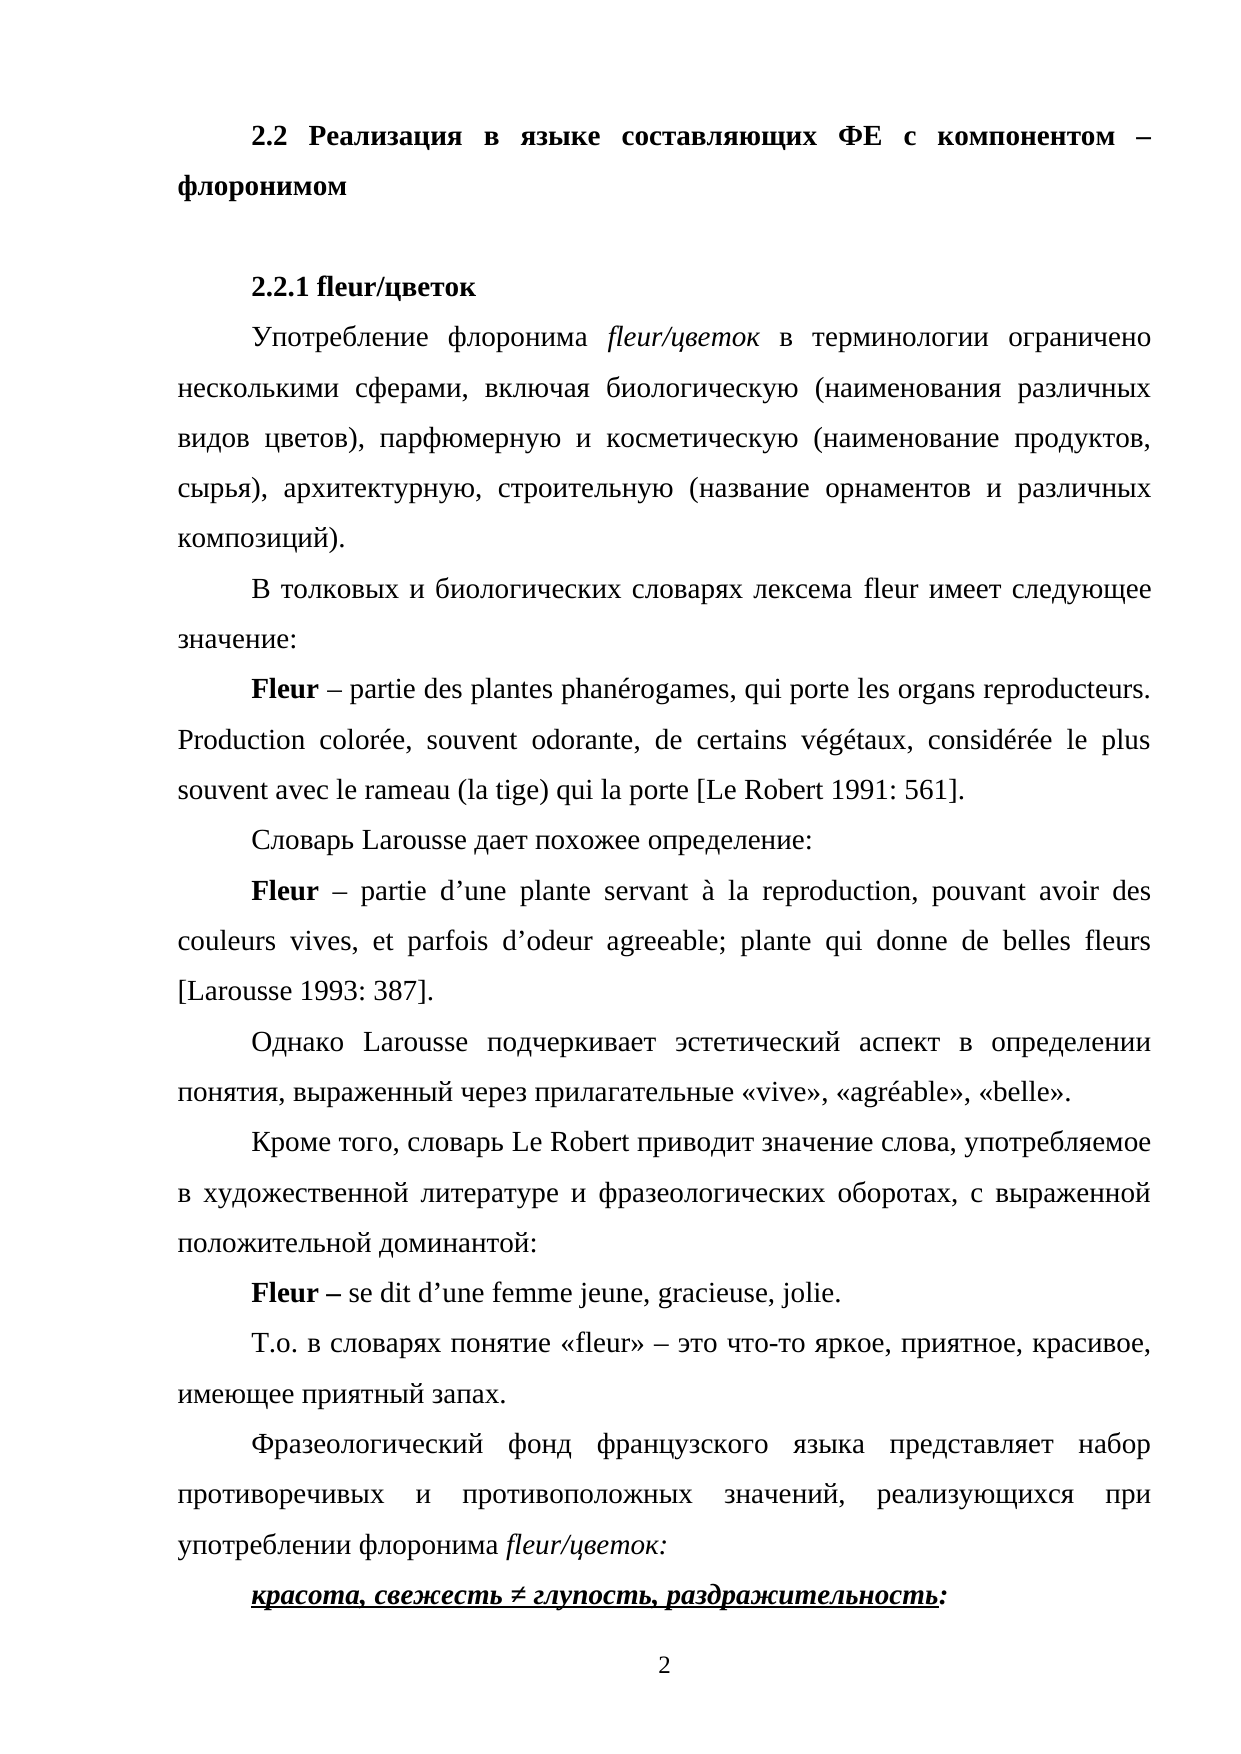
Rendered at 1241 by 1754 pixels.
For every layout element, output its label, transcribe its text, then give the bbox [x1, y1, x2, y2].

text В толковых и биологических словарях лексема fleur имеет следующее значение: [177, 571, 1152, 655]
subtitle 2.2.1 fleur/цветок [177, 269, 1152, 303]
text Т.о. в словарях понятие «fleur» – это что-то яркое, приятное, красивое, имеющее приятный запах. [177, 1326, 1152, 1409]
text Словарь Larousse дает похожее определение: [177, 822, 1152, 856]
text Фразеологический фонд французского языка представляет набор противоречивых и противоположных значений, реализующихся при употреблении флоронима fleur/цветок: [177, 1426, 1152, 1560]
text Fleur – partie des plantes phanérogames, qui porte les organs reproducteurs. Production colorée, souvent odorante, de certains végétaux, considérée le plus souvent avec le rameau (la tige) qui la porte [Le Robert 1991: 561]. [177, 672, 1152, 806]
text Употребление флоронима fleur/цветок в терминологии ограничено несколькими сферами, включая биологическую (наименования различных видов цветов), парфюмерную и косметическую (наименование продуктов, сырья), архитектурную, строительную (название орнаментов и различных композиций). [177, 319, 1152, 554]
text Кроме того, словарь Le Robert приводит значение слова, употребляемое в художественной литературе и фразеологических оборотах, с выраженной положительной доминантой: [177, 1124, 1152, 1258]
text красота, свежесть ≠ глупость, раздражительность: [177, 1577, 1152, 1611]
text Fleur – partie d’une plante servant à la reproduction, pouvant avoir des couleurs vives, et parfois d’odeur agreeable; plante qui donne de belles fleurs [Larousse 1993: 387]. [177, 873, 1152, 1007]
text Fleur – se dit d’une femme jeune, gracieuse, jolie. [177, 1275, 1152, 1309]
text Однако Larousse подчеркивает эстетический аспект в определении понятия, выраженный через прилагательные «vive», «agréable», «belle». [177, 1024, 1152, 1108]
text 2.2 Реализация в языке составляющих ФЕ с компонентом – флоронимом [177, 118, 1152, 202]
